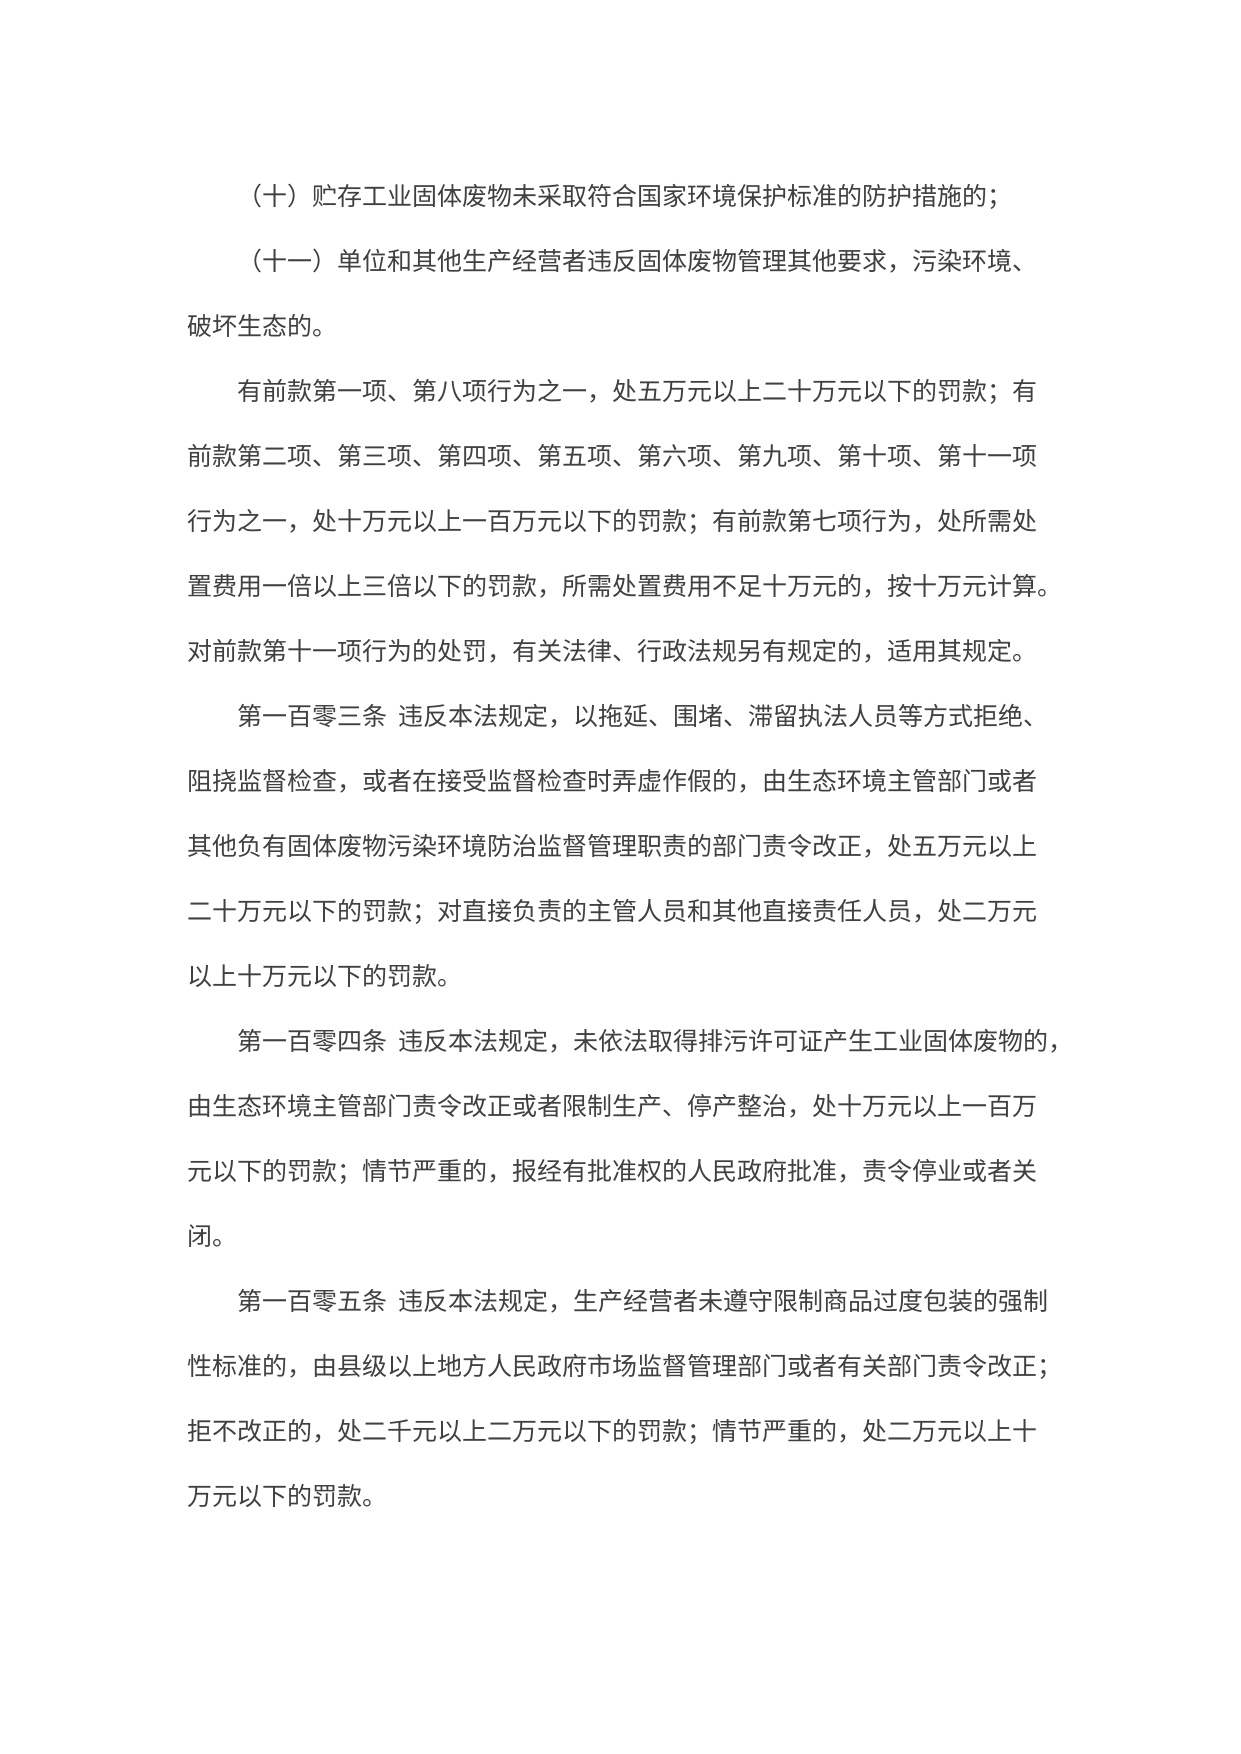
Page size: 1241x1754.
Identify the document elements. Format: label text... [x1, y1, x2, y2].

text 第一百零四条 违反本法规定，未依法取得排污许可证产生工业固体废物的，由生态环境主管部门责令改正或者限制生产、停产整治，处十万元以上一百万元以下的罚款；情节严重的，报经有批准权的人民政府批准，责令停业或者关闭。 [187, 1007, 1053, 1267]
text （十）贮存工业固体废物未采取符合国家环境保护标准的防护措施的； [187, 162, 1053, 227]
text （十一）单位和其他生产经营者违反固体废物管理其他要求，污染环境、破坏生态的。 [187, 227, 1053, 357]
text 第一百零三条 违反本法规定，以拖延、围堵、滞留执法人员等方式拒绝、阻挠监督检查，或者在接受监督检查时弄虚作假的，由生态环境主管部门或者其他负有固体废物污染环境防治监督管理职责的部门责令改正，处五万元以上二十万元以下的罚款；对直接负责的主管人员和其他直接责任人员，处二万元以上十万元以下的罚款。 [187, 682, 1053, 1007]
text 有前款第一项、第八项行为之一，处五万元以上二十万元以下的罚款；有前款第二项、第三项、第四项、第五项、第六项、第九项、第十项、第十一项行为之一，处十万元以上一百万元以下的罚款；有前款第七项行为，处所需处置费用一倍以上三倍以下的罚款，所需处置费用不足十万元的，按十万元计算。对前款第十一项行为的处罚，有关法律、行政法规另有规定的，适用其规定。 [187, 357, 1053, 682]
text 第一百零五条 违反本法规定，生产经营者未遵守限制商品过度包装的强制性标准的，由县级以上地方人民政府市场监督管理部门或者有关部门责令改正；拒不改正的，处二千元以上二万元以下的罚款；情节严重的，处二万元以上十万元以下的罚款。 [187, 1267, 1053, 1527]
